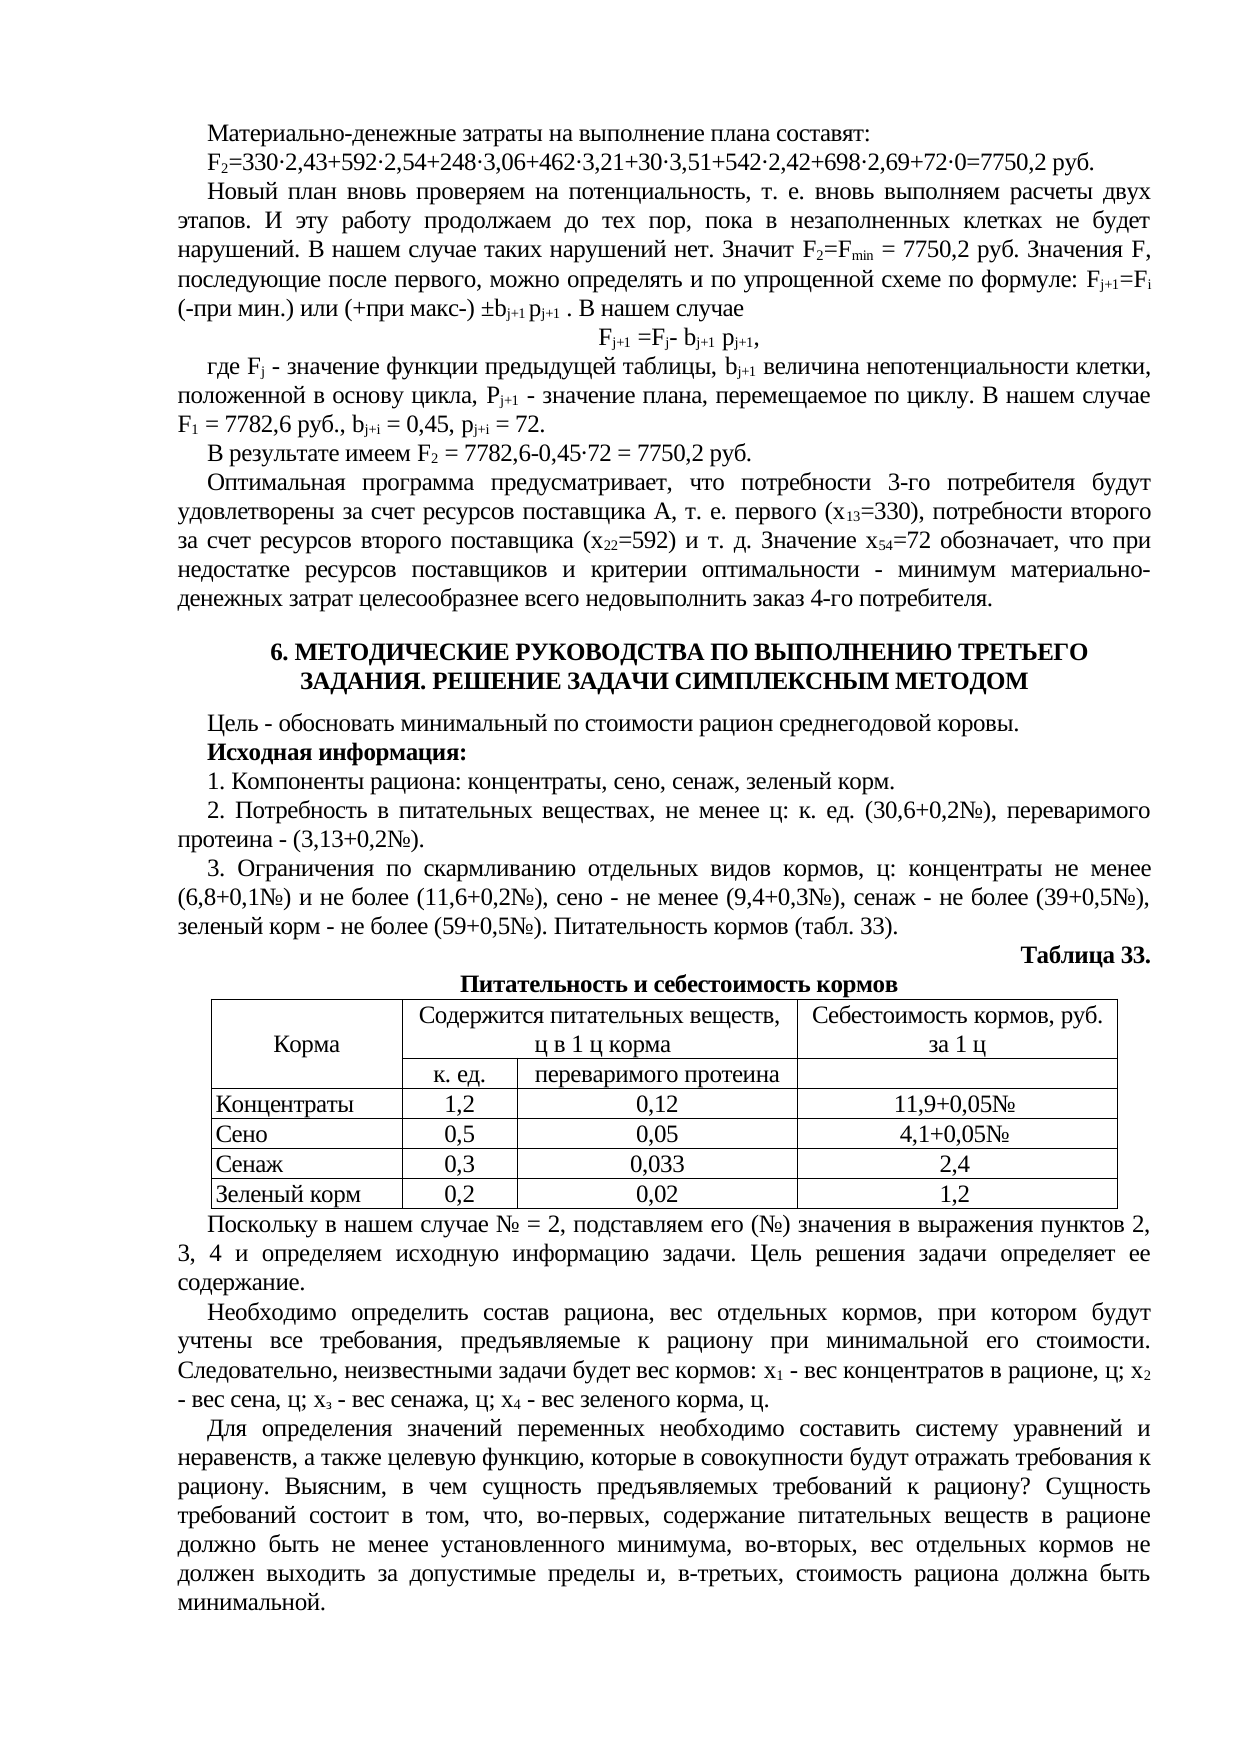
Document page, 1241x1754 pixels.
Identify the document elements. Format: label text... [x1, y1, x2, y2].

text 3. Ограничения по скармливанию отдельных видов кормов, ц: концентраты не менее (6,8+0,1№) и не более (11,6+0,2№), сено - не менее (9,4+0,3№), сенаж - не более (39+0,5№), зеленый корм - не более (59+0,5№). Питательность кормов (табл. 33). [177, 853, 1152, 940]
text F2=330∙2,43+592∙2,54+248∙3,06+462∙3,21+30∙3,51+542∙2,42+698∙2,69+72∙0=7750,2 руб. [177, 147, 1152, 176]
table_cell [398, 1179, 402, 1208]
text Цель - обосновать минимальный по стоимости рацион среднегодовой коровы. [177, 708, 1152, 737]
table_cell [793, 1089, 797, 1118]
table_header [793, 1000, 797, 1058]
text Для определения значений переменных необходимо составить систему уравнений и неравенств, а также целевую функцию, которые в совокупности будут отражать требования к рациону. Выясним, в чем сущность предъявляемых требований к рациону? Сущность требований состоит в том, что, во-первых, содержание питательных веществ в рационе должно быть не менее установленного минимума, во-вторых, вес отдельных кормов не должен выходить за допустимые пределы и, в-третьих, стоимость рациона должна быть минимальной. [177, 1413, 1152, 1616]
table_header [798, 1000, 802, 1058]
text Новый план вновь проверяем на потенциальность, т. е. вновь выполняем расчеты двух этапов. И эту работу продолжаем до тех пор, пока в незаполненных клетках не будет нарушений. В нашем случае таких нарушений нет. Значит F2=Fmin = 7750,2 руб. Значения F, последующие после первого, можно определять и по упрощенной схеме по формуле: Fj+1=Fi (-при мин.) или (+при макс-) ±bj+1 pj+1 . В нашем случае [177, 176, 1152, 322]
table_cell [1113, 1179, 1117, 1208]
text Исходная информация: [177, 737, 1152, 766]
text 6. МЕТОДИЧЕСКИЕ РУКОВОДСТВА ПО ВЫПОЛНЕНИЮ ТРЕТЬЕГО ЗАДАНИЯ. РЕШЕНИЕ ЗАДАЧИ СИМПЛЕКСНЫМ МЕТОДОМ [177, 637, 1152, 695]
text Fj+1 =Fj- bj+1 pj+1, [177, 322, 1152, 351]
text Материально-денежные затраты на выполнение плана составят: [177, 118, 1152, 147]
text 1. Компоненты рациона: концентраты, сено, сенаж, зеленый корм. [177, 766, 1152, 795]
text Необходимо определить состав рациона, вес отдельных кормов, при котором будут учтены все требования, предъявляемые к рациону при минимальной его стоимости. Следовательно, неизвестными задачи будет вес кормов: x1 - вес концентратов в рационе, ц; х2 - вес сена, ц; xз - вес сенажа, ц; х4 - вес зеленого корма, ц. [177, 1296, 1152, 1413]
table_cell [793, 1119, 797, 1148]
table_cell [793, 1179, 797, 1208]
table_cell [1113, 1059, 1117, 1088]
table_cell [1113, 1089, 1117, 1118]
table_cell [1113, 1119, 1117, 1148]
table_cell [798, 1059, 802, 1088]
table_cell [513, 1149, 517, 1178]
text Питательность и себестоимость кормов [177, 969, 1152, 998]
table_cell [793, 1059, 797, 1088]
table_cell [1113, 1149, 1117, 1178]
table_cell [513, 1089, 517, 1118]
text Оптимальная программа предусматривает, что потребности 3-го потребителя будут удовлетворены за счет ресурсов поставщика А, т. е. первого (х13=330), потребности второго за счет ресурсов второго поставщика (х22=592) и т. д. Значение х54=72 обозначает, что при недостатке ресурсов поставщиков и критерии оптимальности - минимум материально-денежных затрат целесообразнее всего недовыполнить заказ 4-го потребителя. [177, 467, 1152, 612]
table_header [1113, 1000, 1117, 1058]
text 2. Потребность в питательных веществах, не менее ц: к. ед. (30,6+0,2№), переваримого протеина - (3,13+0,2№). [177, 795, 1152, 853]
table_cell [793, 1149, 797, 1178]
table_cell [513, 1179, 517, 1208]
text В результате имеем F2 = 7782,6-0,45∙72 = 7750,2 руб. [177, 438, 1152, 467]
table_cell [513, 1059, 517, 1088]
text Таблица 33. [177, 940, 1152, 969]
text где Fj - значение функции предыдущей таблицы, bj+1 величина непотенциальности клетки, положенной в основу цикла, Pj+1 - значение плана, перемещаемое по циклу. В нашем случае F1 = 7782,6 руб., bj+i = 0,45, pj+i = 72. [177, 351, 1152, 438]
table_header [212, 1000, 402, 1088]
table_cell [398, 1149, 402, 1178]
text Поскольку в нашем случае № = 2, подставляем его (№) значения в выражения пунктов 2, 3, 4 и определяем исходную информацию задачи. Цель решения задачи определяет ее содержание. [177, 1209, 1152, 1296]
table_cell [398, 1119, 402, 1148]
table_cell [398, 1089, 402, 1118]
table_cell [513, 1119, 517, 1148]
